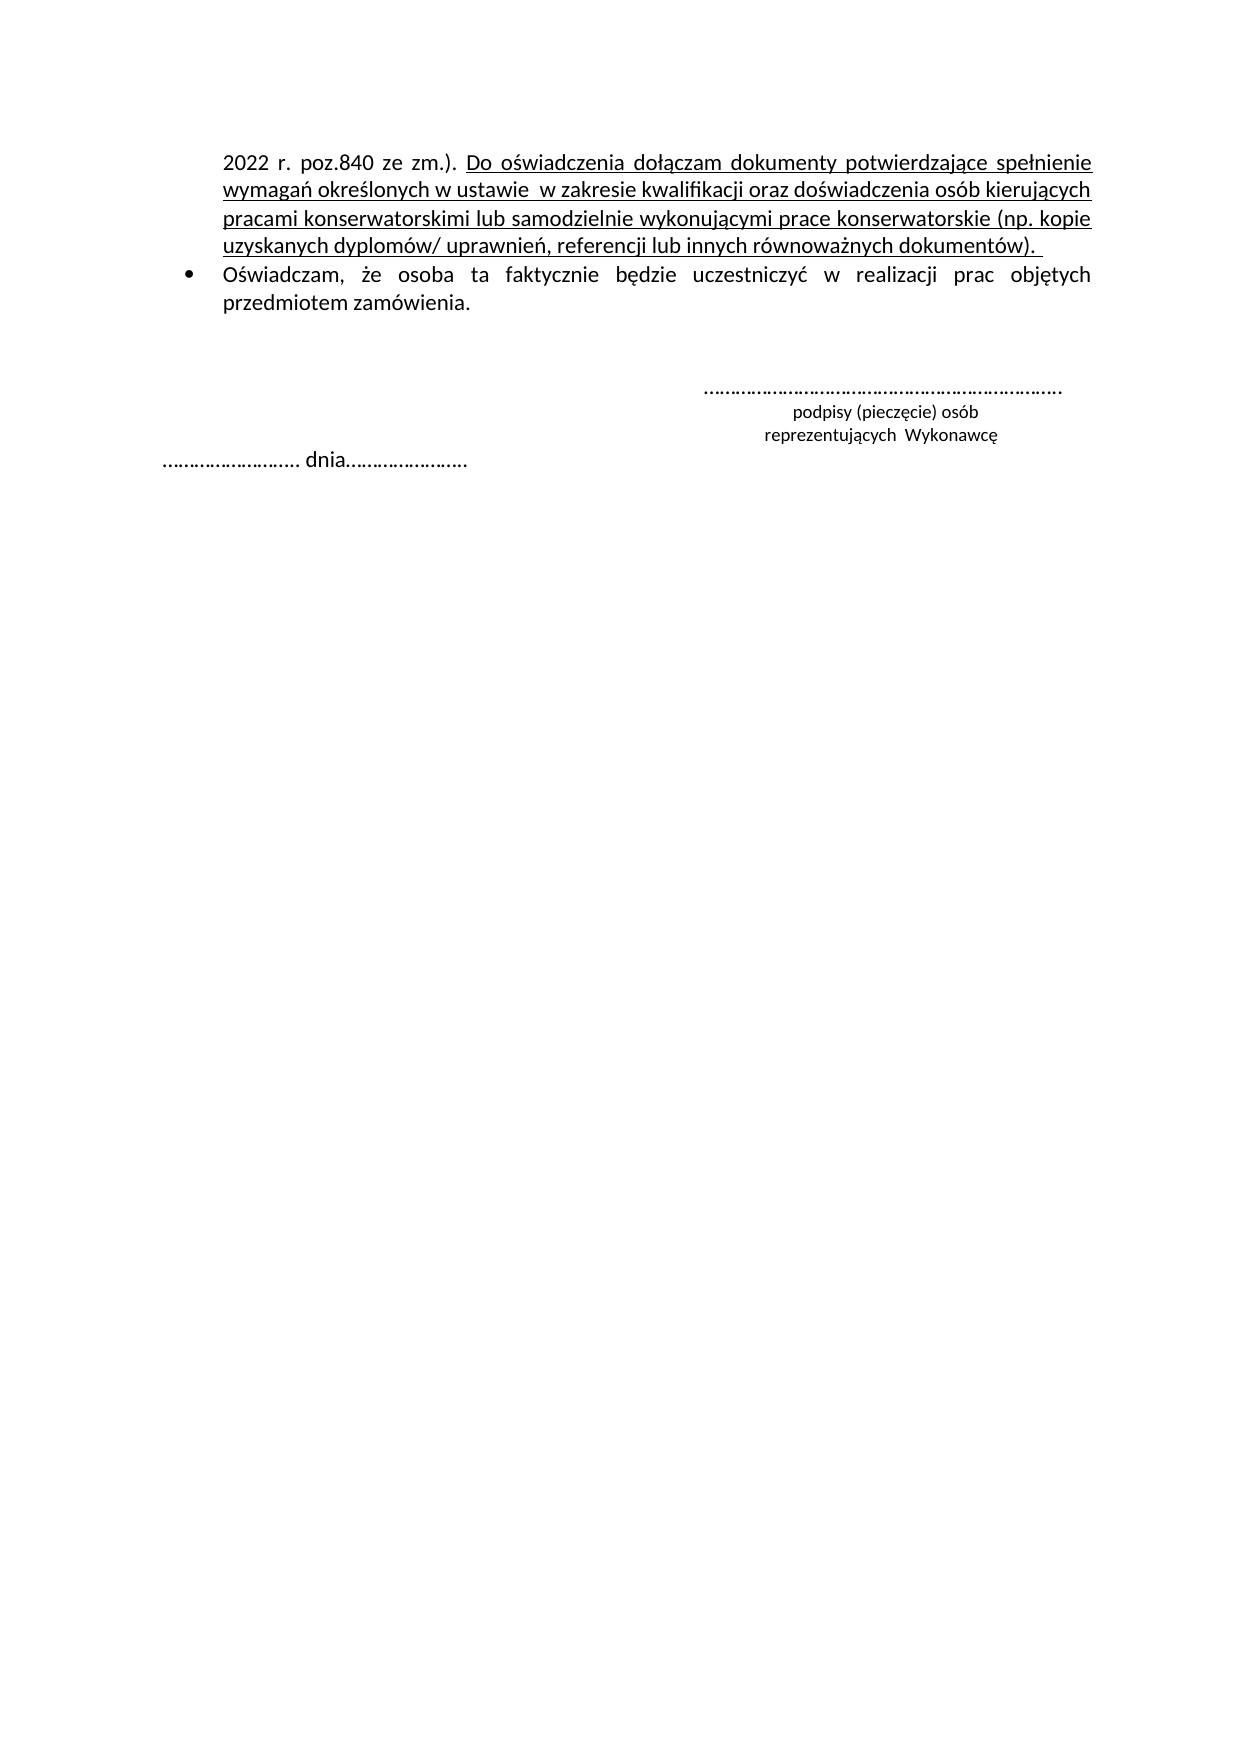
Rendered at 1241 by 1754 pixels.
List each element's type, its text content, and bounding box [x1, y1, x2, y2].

text podpisy (pieczęcie) osób [260, 400, 1093, 423]
list Oświadczam, że osoba ta faktycznie będzie uczestniczyć w realizacji prac objętych przedmiotem zamówienia. [185, 260, 1093, 316]
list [185, 148, 1093, 260]
text ………………………………………………………….. [148, 372, 1093, 400]
text reprezentujących Wykonawcę [148, 423, 1093, 446]
text …………………….. dnia………………….. [162, 446, 1093, 474]
